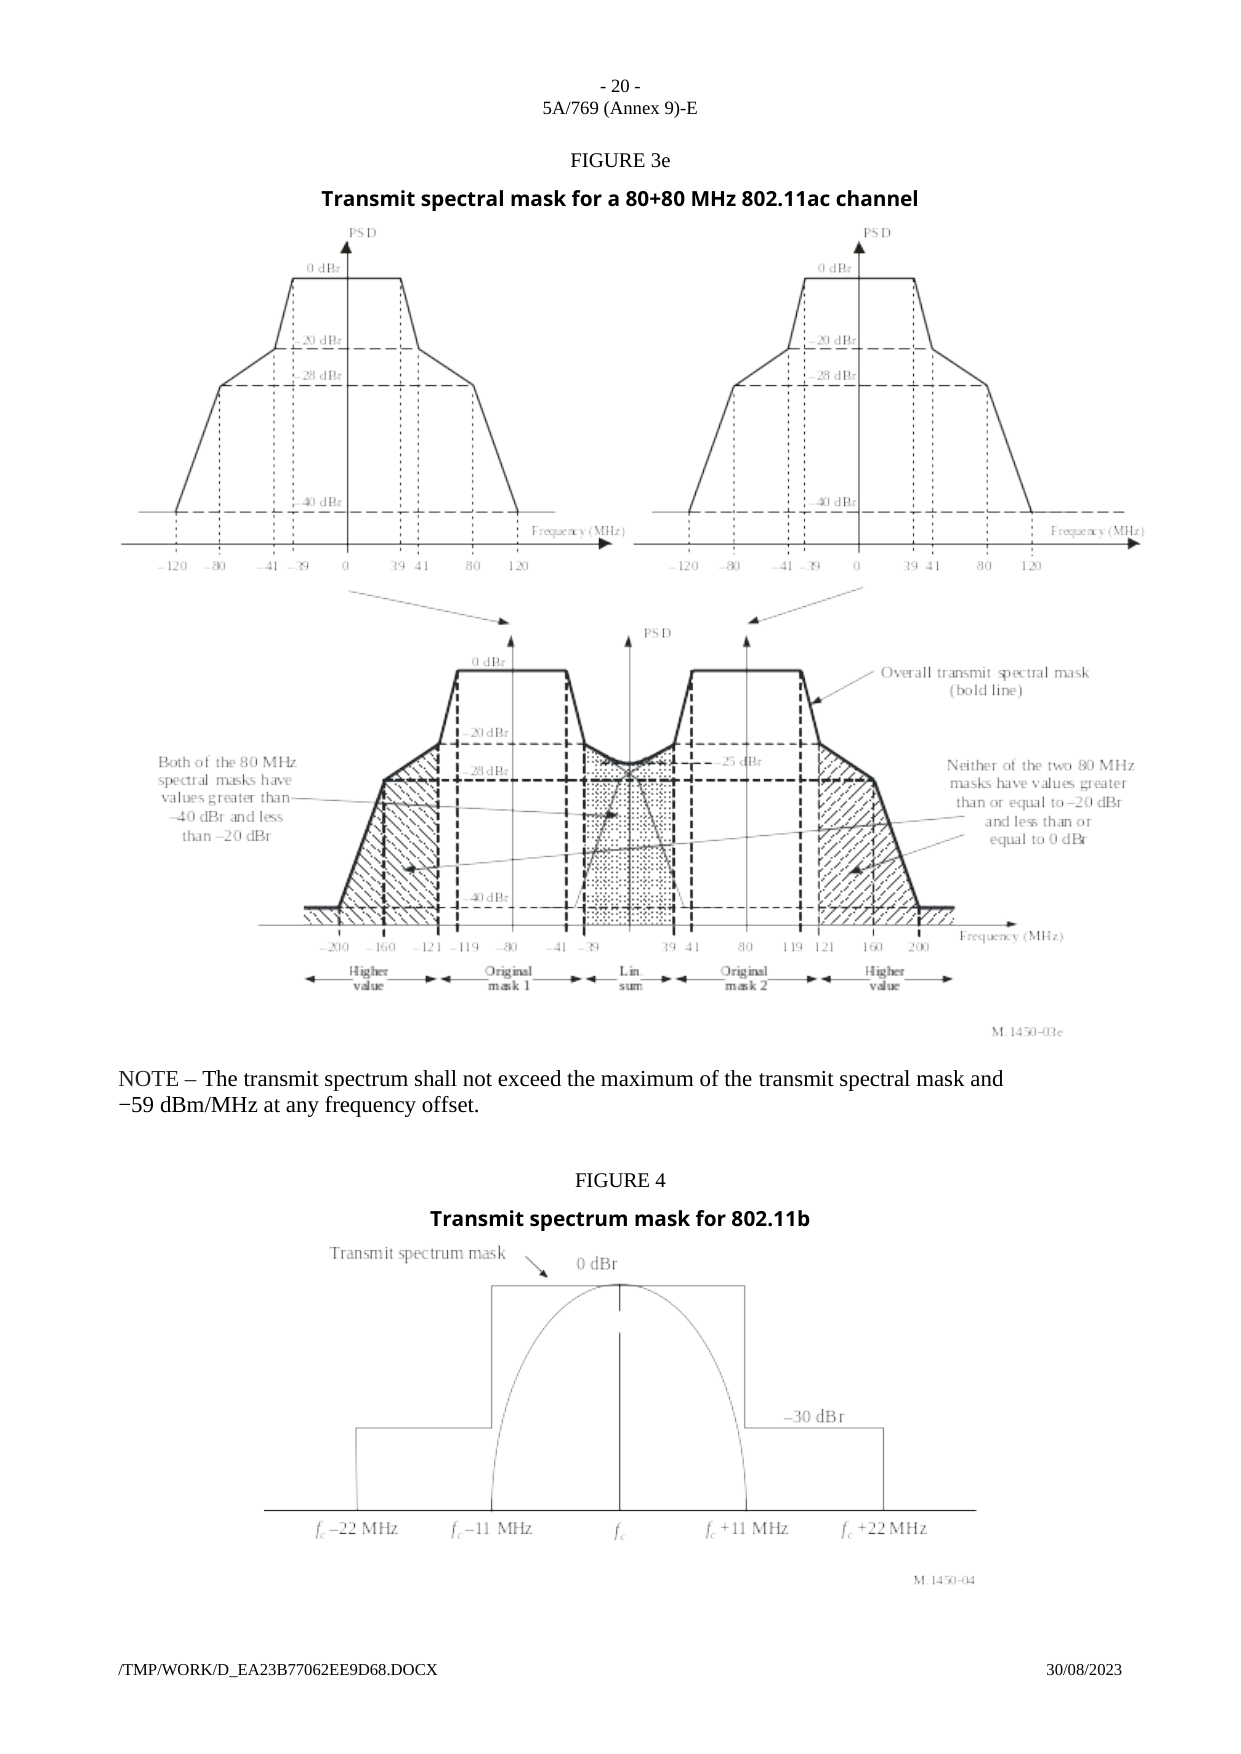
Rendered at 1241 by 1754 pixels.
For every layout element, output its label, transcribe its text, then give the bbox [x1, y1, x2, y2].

title Transmit spectrum mask for 802.11b [118, 1204, 1122, 1232]
text NOTE – The transmit spectrum shall not exceed the maximum of the transmit spectral mask and −59 dBm/MHz at any frequency offset. [118, 1065, 1122, 1117]
title Transmit spectral mask for a 80+80 MHz 802.11ac channel [118, 184, 1122, 213]
text Figure 4 [118, 1167, 1122, 1192]
text FIGURE 3e [118, 148, 1122, 172]
